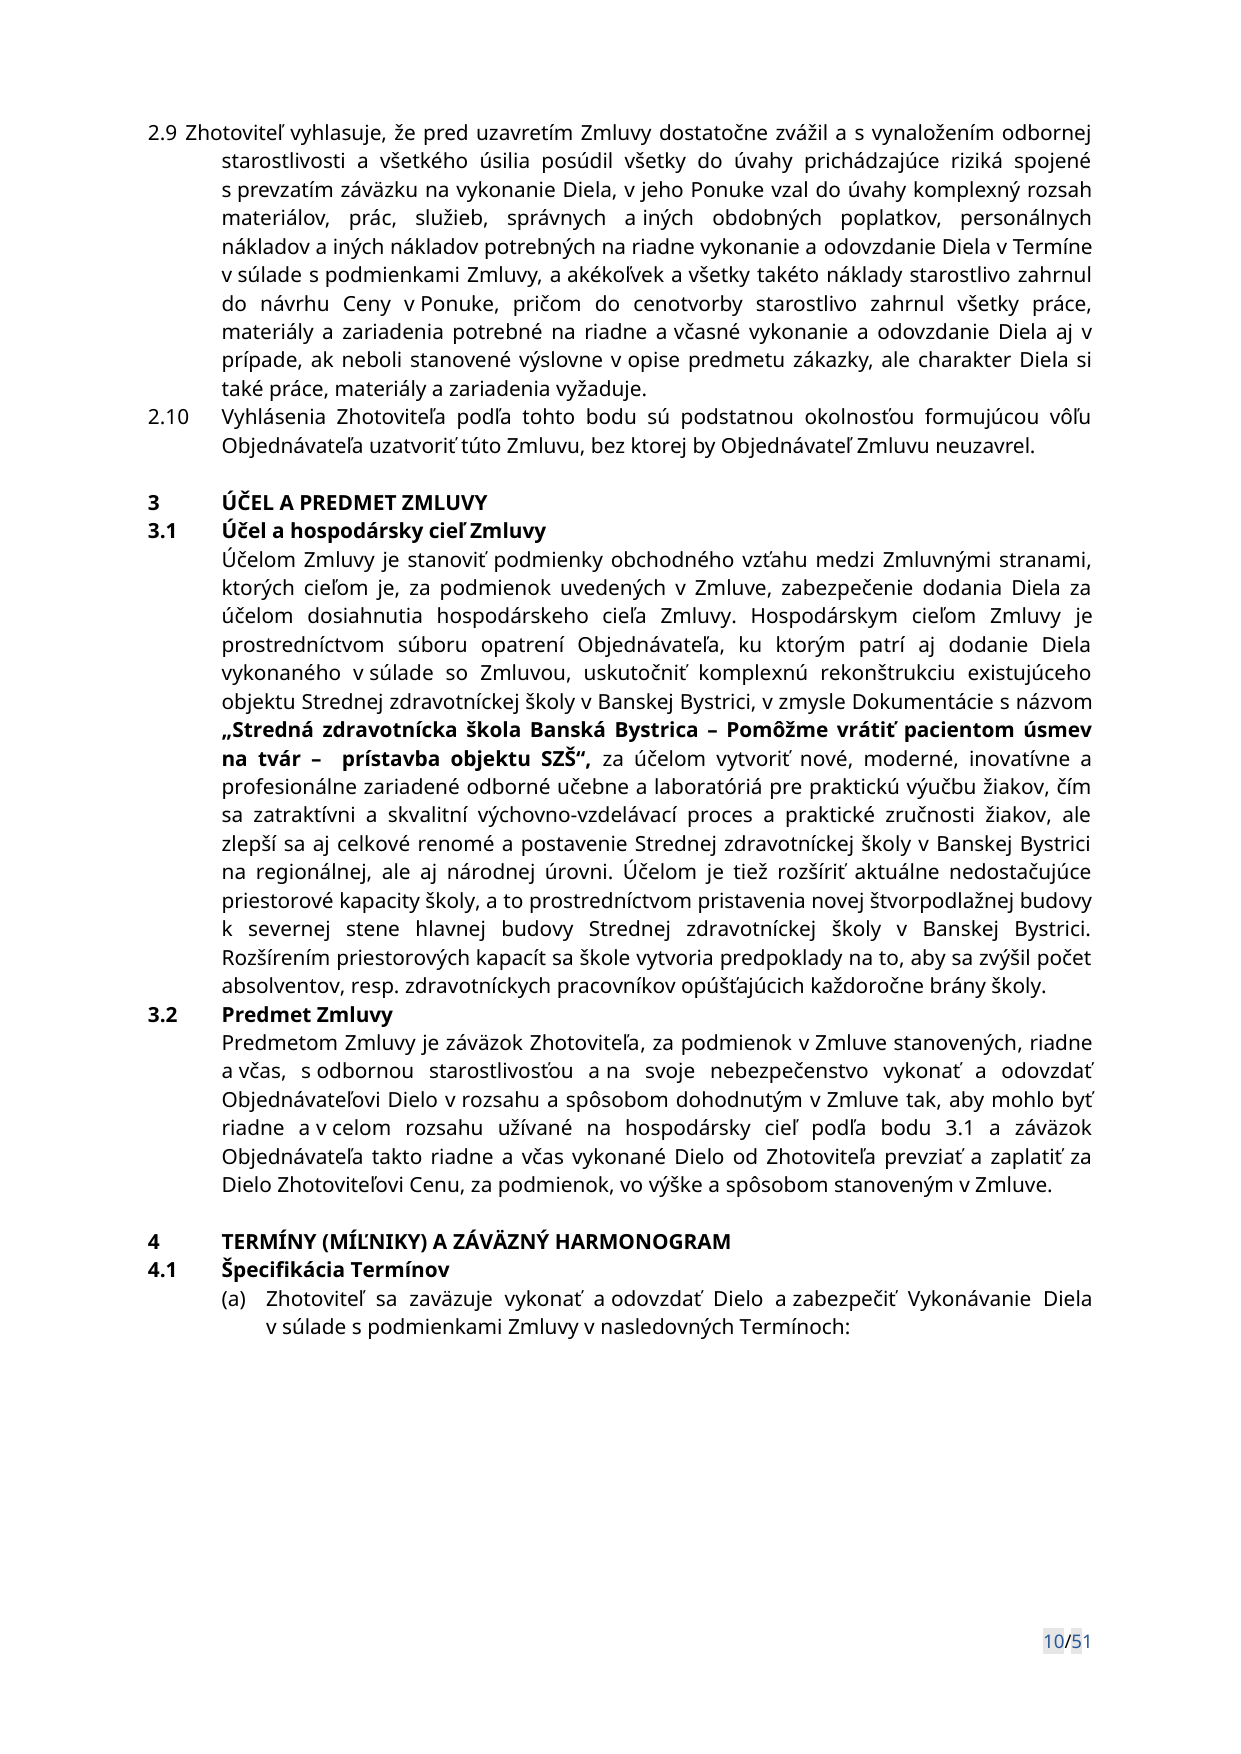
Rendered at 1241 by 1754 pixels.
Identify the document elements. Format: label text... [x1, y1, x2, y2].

text 3.2 Predmet Zmluvy [148, 1000, 1093, 1028]
text 4.1 Špecifikácia Termínov [148, 1256, 1093, 1284]
text Predmetom Zmluvy je záväzok Zhotoviteľa, za podmienok v Zmluve stanovených, riadne a včas, s odbornou starostlivosťou a na svoje nebezpečenstvo vykonať a odovzdať Objednávateľovi Dielo v rozsahu a spôsobom dohodnutým v Zmluve tak, aby mohlo byť riadne a v celom rozsahu užívané na hospodársky cieľ podľa bodu 3.1 a záväzok Objednávateľa takto riadne a včas vykonané Dielo od Zhotoviteľa prevziať a zaplatiť za Dielo Zhotoviteľovi Cenu, za podmienok, vo výške a spôsobom stanoveným v Zmluve. [221, 1028, 1093, 1199]
text 4 TERMÍNY (míľniky) a ZÁVäzný harmonogram [148, 1227, 1093, 1256]
list 2.10 Vyhlásenia Zhotoviteľa podľa tohto bodu sú podstatnou okolnosťou formujúcou vôľu Objednávateľa uzatvoriť túto Zmluvu, bez ktorej by Objednávateľ Zmluvu neuzavrel. [148, 402, 1093, 459]
list 2.9 Zhotoviteľ vyhlasuje, že pred uzavretím Zmluvy dostatočne zvážil a s vynaložením odbornej starostlivosti a všetkého úsilia posúdil všetky do úvahy prichádzajúce riziká spojené s prevzatím záväzku na vykonanie Diela, v jeho Ponuke vzal do úvahy komplexný rozsah materiálov, prác, služieb, správnych a iných obdobných poplatkov, personálnych nákladov a iných nákladov potrebných na riadne vykonanie a odovzdanie Diela v Termíne v súlade s podmienkami Zmluvy, a akékoľvek a všetky takéto náklady starostlivo zahrnul do návrhu Ceny v Ponuke, pričom do cenotvorby starostlivo zahrnul všetky práce, materiály a zariadenia potrebné na riadne a včasné vykonanie a odovzdanie Diela aj v prípade, ak neboli stanovené výslovne v opise predmetu zákazky, ale charakter Diela si také práce, materiály a zariadenia vyžaduje. [148, 118, 1093, 402]
text (a) Zhotoviteľ sa zaväzuje vykonať a odovzdať Dielo a zabezpečiť Vykonávanie Diela v súlade s podmienkami Zmluvy v nasledovných Termínoch: [221, 1284, 1093, 1341]
text Účelom Zmluvy je stanoviť podmienky obchodného vzťahu medzi Zmluvnými stranami, ktorých cieľom je, za podmienok uvedených v Zmluve, zabezpečenie dodania Diela za účelom dosiahnutia hospodárskeho cieľa Zmluvy. Hospodárskym cieľom Zmluvy je prostredníctvom súboru opatrení Objednávateľa, ku ktorým patrí aj dodanie Diela vykonaného v súlade so Zmluvou, uskutočniť komplexnú rekonštrukciu existujúceho objektu Strednej zdravotníckej školy v Banskej Bystrici, v zmysle Dokumentácie s názvom „Stredná zdravotnícka škola Banská Bystrica – Pomôžme vrátiť pacientom úsmev na tvár – prístavba objektu SZŠ“, za účelom vytvoriť nové, moderné, inovatívne a profesionálne zariadené odborné učebne a laboratóriá pre praktickú výučbu žiakov, čím sa zatraktívni a skvalitní výchovno-vzdelávací proces a praktické zručnosti žiakov, ale zlepší sa aj celkové renomé a postavenie Strednej zdravotníckej školy v Banskej Bystrici na regionálnej, ale aj národnej úrovni. Účelom je tiež rozšíriť aktuálne nedostačujúce priestorové kapacity školy, a to prostredníctvom pristavenia novej štvorpodlažnej budovy k severnej stene hlavnej budovy Strednej zdravotníckej školy v Banskej Bystrici. Rozšírením priestorových kapacít sa škole vytvoria predpoklady na to, aby sa zvýšil počet absolventov, resp. zdravotníckych pracovníkov opúšťajúcich každoročne brány školy. [221, 545, 1093, 1000]
text 3 ÚČEL A PREDMET ZMLUVY [148, 488, 1093, 516]
text 3.1 Účel a hospodársky cieľ Zmluvy [148, 516, 1093, 545]
